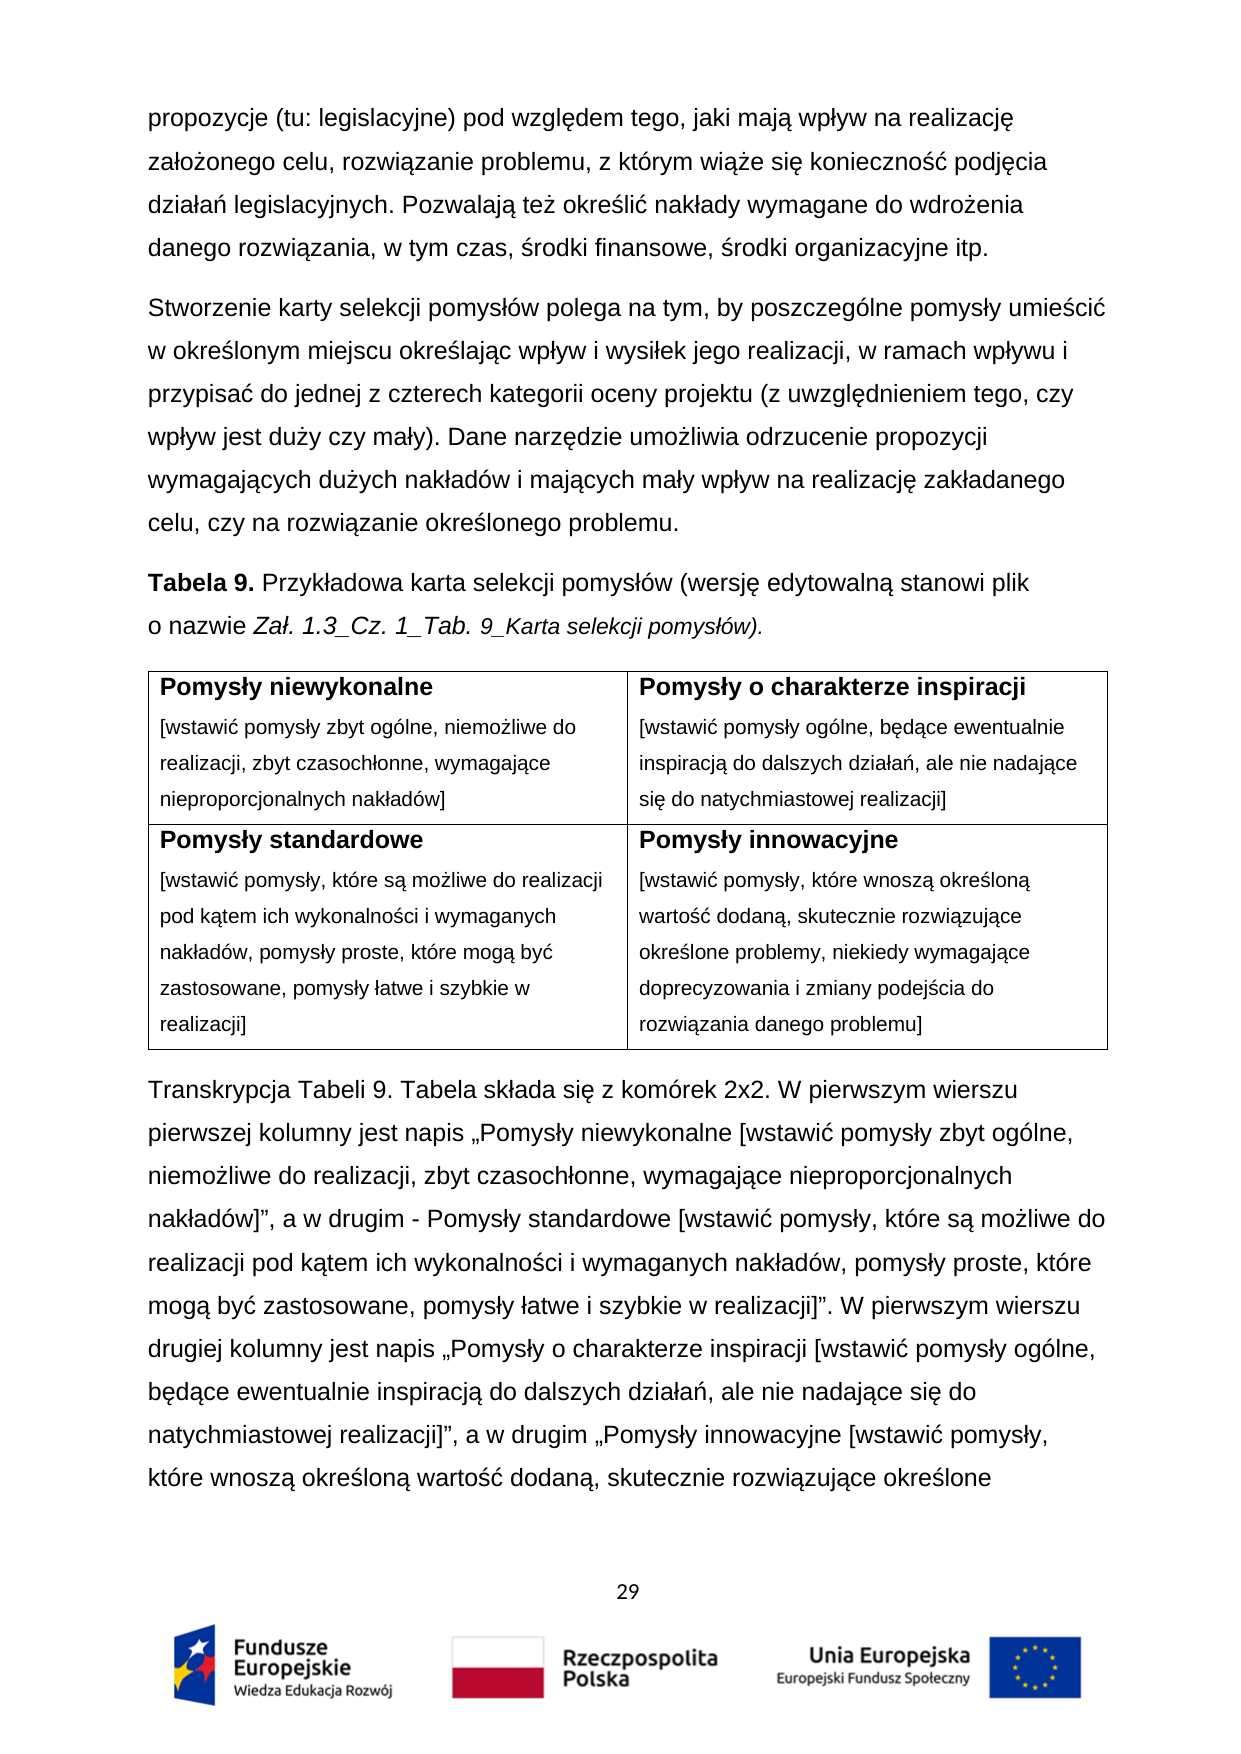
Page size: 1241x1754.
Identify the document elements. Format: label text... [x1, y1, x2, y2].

table_header Pomysły o charakterze inspiracji [wstawić pomysły ogólne, będące ewentualnie inspiracją do dalszych działań, ale nie nadające się do natychmiastowej realizacji] [628, 672, 1107, 824]
text Stworzenie karty selekcji pomysłów polega na tym, by poszczególne pomysły umieścić w określonym miejscu określając wpływ i wysiłek jego realizacji, w ramach wpływu i przypisać do jednej z czterech kategorii oceny projektu (z uwzględnieniem tego, czy wpływ jest duży czy mały). Dane narzędzie umożliwia odrzucenie propozycji wymagających dużych nakładów i mających mały wpływ na realizację zakładanego celu, czy na rozwiązanie określonego problemu. [148, 292, 1107, 537]
text Tabela 9. Przykładowa karta selekcji pomysłów (wersję edytowalną stanowi plik o nazwie Zał. 1.3_Cz. 1_Tab. 9_Karta selekcji pomysłów). [148, 568, 1107, 640]
table_cell Pomysły innowacyjne [wstawić pomysły, które wnoszą określoną wartość dodaną, skutecznie rozwiązujące określone problemy, niekiedy wymagające doprecyzowania i zmiany podejścia do rozwiązania danego problemu] [628, 825, 1107, 1049]
table_header Pomysły niewykonalne [wstawić pomysły zbyt ogólne, niemożliwe do realizacji, zbyt czasochłonne, wymagające nieproporcjonalnych nakładów] [149, 672, 627, 824]
picture [154, 1605, 1101, 1726]
table_cell Pomysły standardowe [wstawić pomysły, które są możliwe do realizacji pod kątem ich wykonalności i wymaganych nakładów, pomysły proste, które mogą być zastosowane, pomysły łatwe i szybkie w realizacji] [149, 825, 627, 1049]
